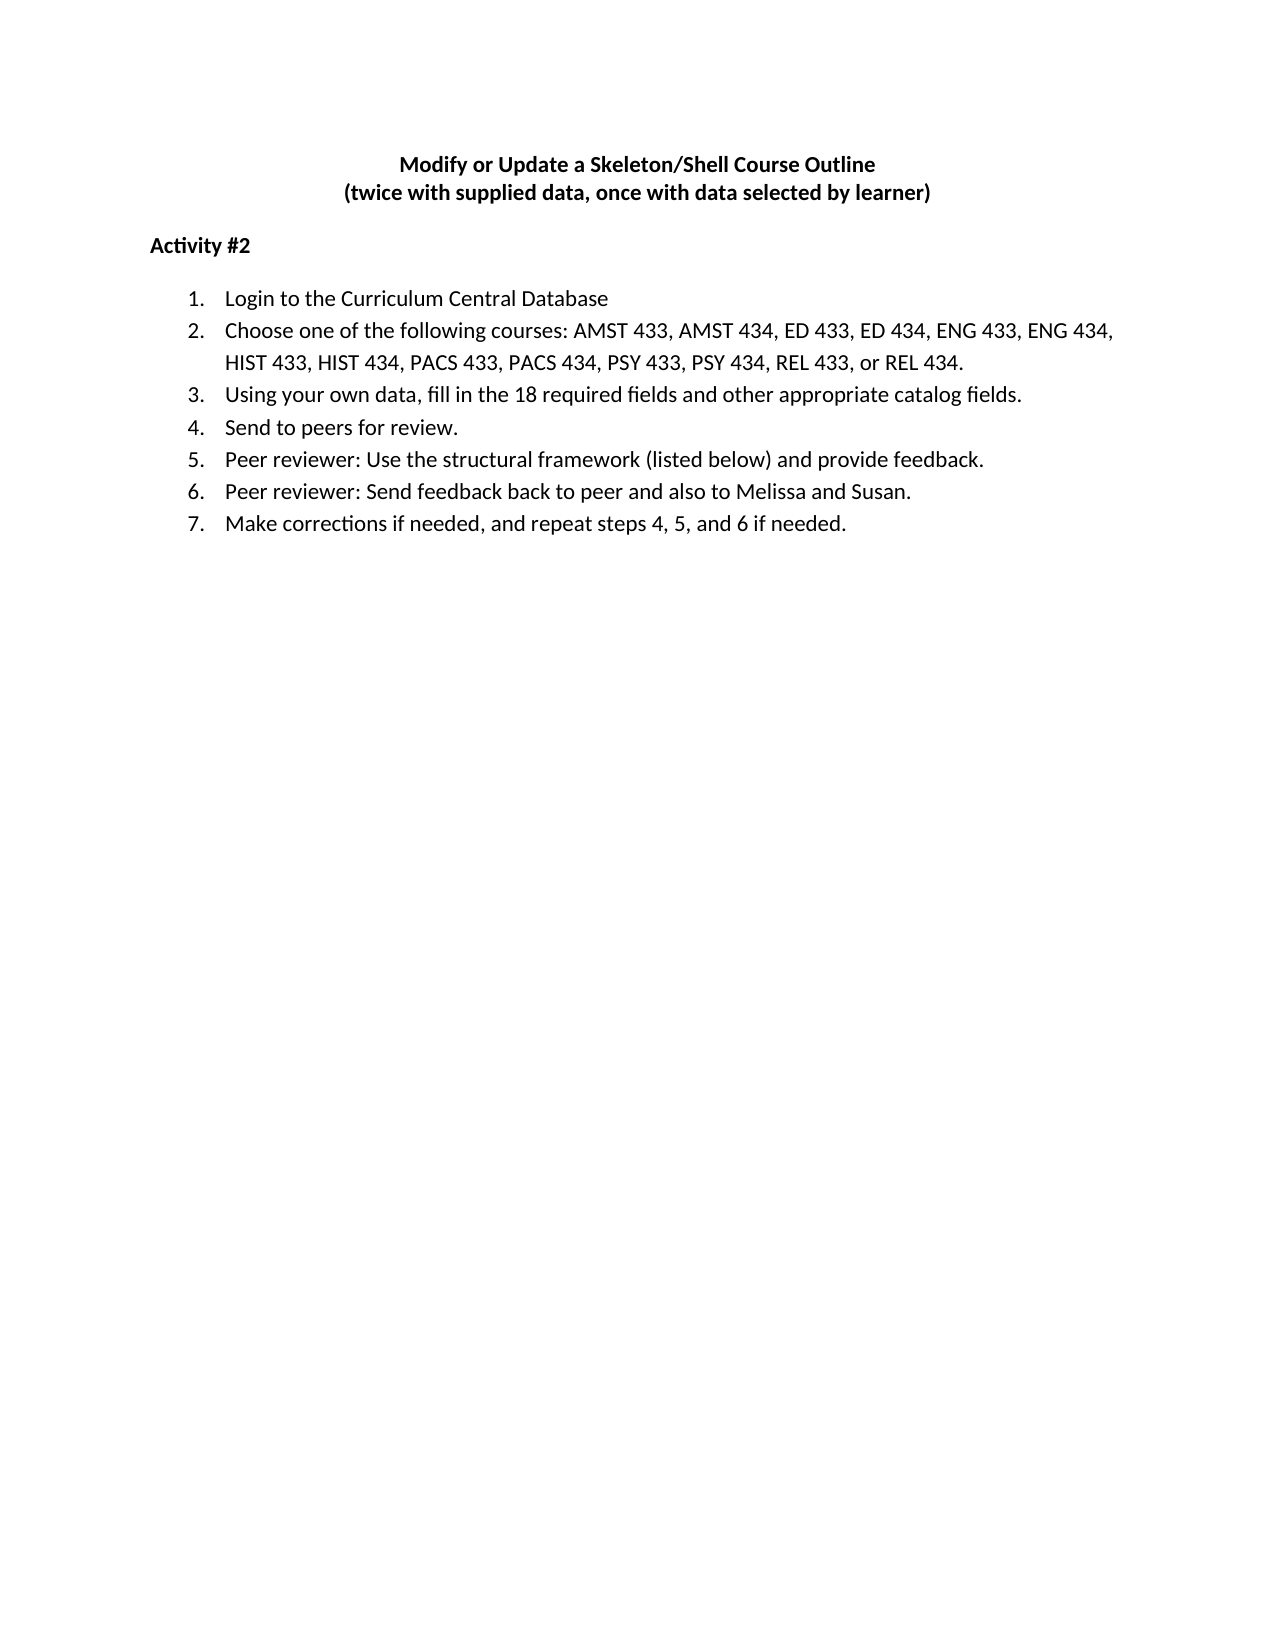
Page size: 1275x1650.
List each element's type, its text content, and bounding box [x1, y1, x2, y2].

text (twice with supplied data, once with data selected by learner) [150, 178, 1125, 206]
text Modify or Update a Skeleton/Shell Course Outline [150, 150, 1125, 178]
list Make corrections if needed, and repeat steps 4, 5, and 6 if needed. [187, 509, 1125, 537]
list Using your own data, fill in the 18 required fields and other appropriate catalog fields. [187, 381, 1125, 409]
list Peer reviewer: Use the structural framework (listed below) and provide feedback. [187, 445, 1125, 473]
list Peer reviewer: Send feedback back to peer and also to Melissa and Susan. [187, 477, 1125, 505]
list Choose one of the following courses: AMST 433, AMST 434, ED 433, ED 434, ENG 433, ENG 434, HIST 433, HIST 434, PACS 433, PACS 434, PSY 433, PSY 434, REL 433, or REL 434. [187, 316, 1125, 376]
list Login to the Curriculum Central Database [187, 284, 1125, 312]
list Send to peers for review. [187, 413, 1125, 441]
text Activity #2 [150, 231, 1125, 259]
